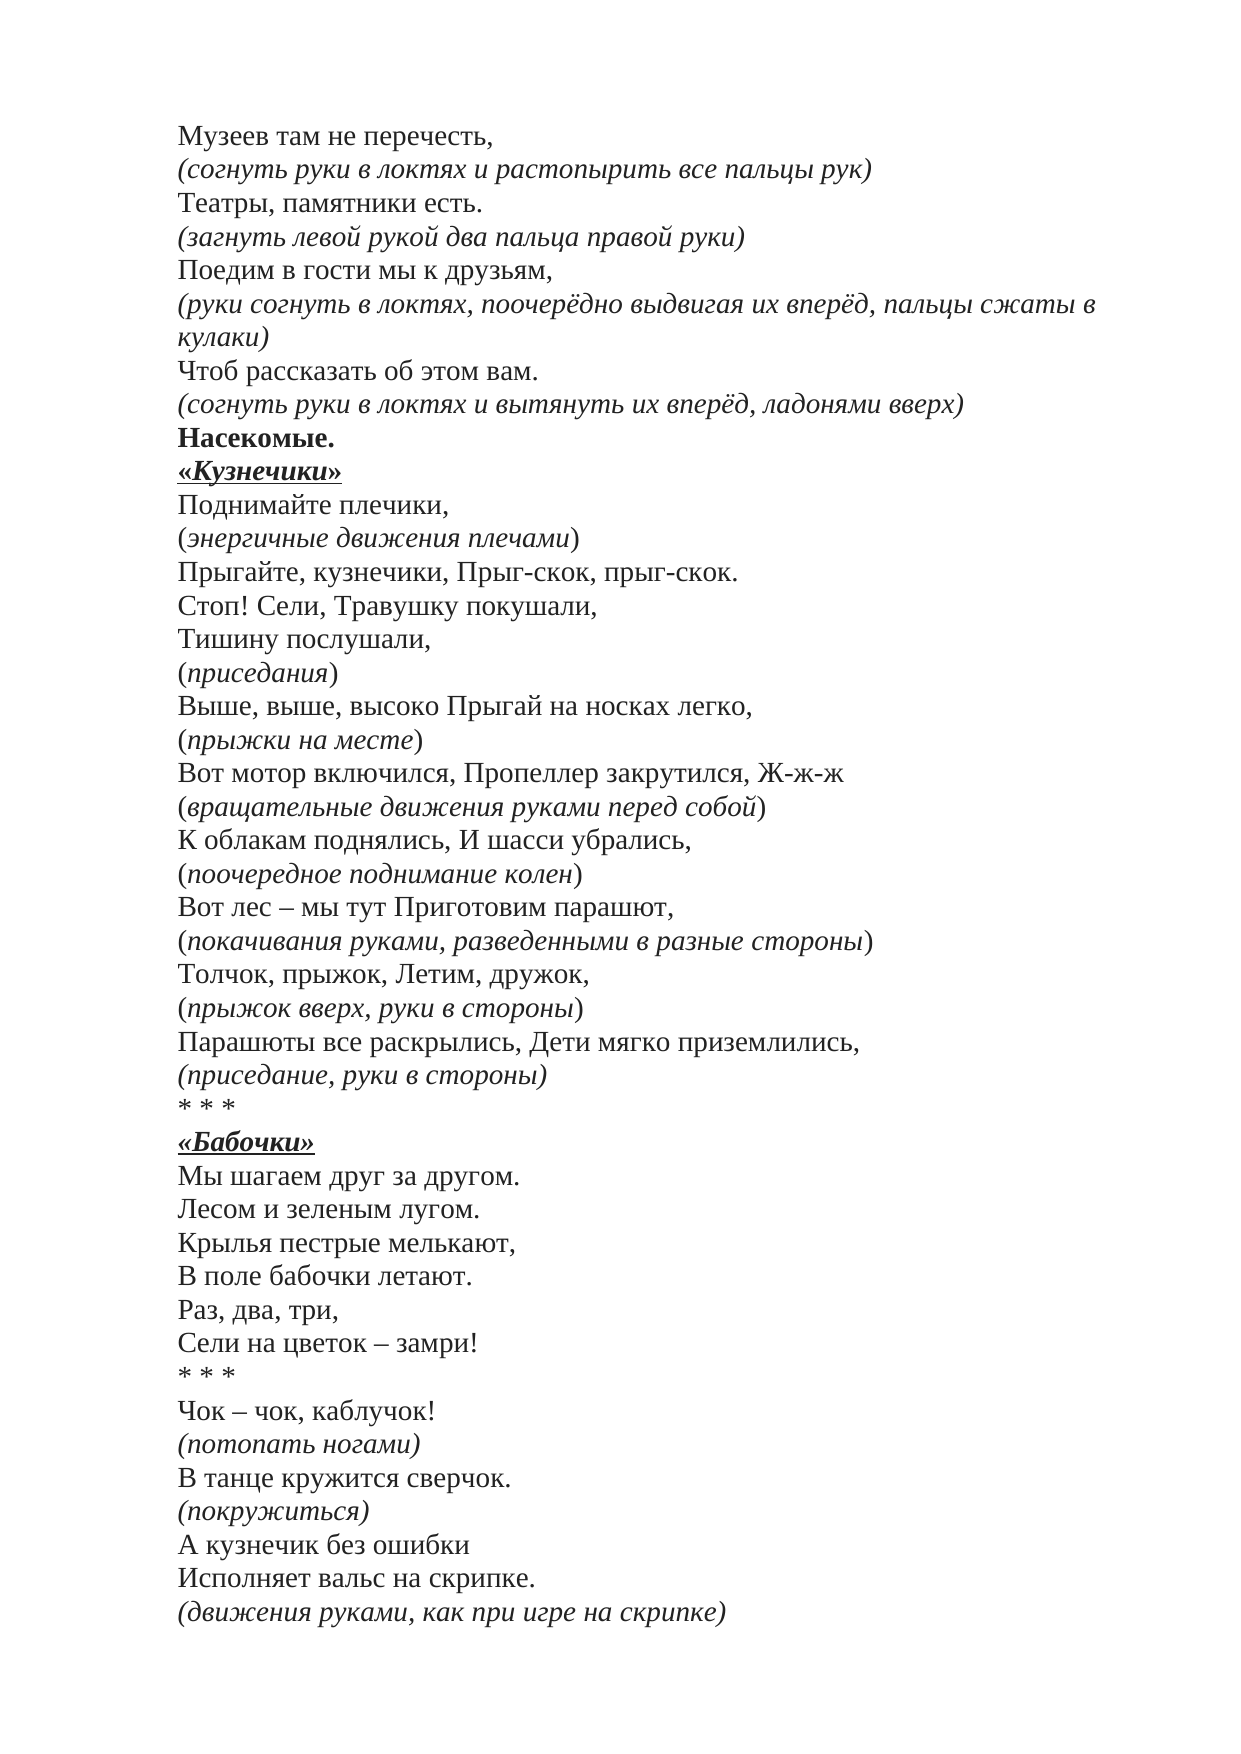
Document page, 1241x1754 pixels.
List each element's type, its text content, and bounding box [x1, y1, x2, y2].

text (движения руками, как при игре на скрипке) [177, 1594, 1152, 1627]
text (руки согнуть в локтях, поочерёдно выдвигая их вперёд, пальцы сжаты в кулаки) [177, 286, 1152, 353]
text (согнуть руки в локтях и вытянуть их вперёд, ладонями вверх) [177, 386, 1152, 420]
text * * * [177, 1091, 1152, 1124]
text Лесом и зеленым лугом. [177, 1191, 1152, 1225]
text Выше, выше, высоко Прыгай на носках легко, [177, 688, 1152, 722]
text В поле бабочки летают. [177, 1258, 1152, 1292]
text (потопать ногами) [177, 1426, 1152, 1460]
text К облакам поднялись, И шасси убрались, [177, 822, 1152, 856]
text Насекомые. [177, 420, 1152, 453]
text (покачивания руками, разведенными в разные стороны) [177, 923, 1152, 957]
text Крылья пестрые мелькают, [177, 1225, 1152, 1258]
text Стоп! Сели, Травушку покушали, [177, 588, 1152, 621]
text Чок – чок, каблучок! [177, 1393, 1152, 1426]
text (поочередное поднимание колен) [177, 856, 1152, 889]
text Сели на цветок – замри! [177, 1326, 1152, 1359]
text Музеев там не перечесть, [177, 118, 1152, 152]
text (энергичные движения плечами) [177, 521, 1152, 554]
text Исполняет вальс на скрипке. [177, 1560, 1152, 1594]
text Тишину послушали, [177, 621, 1152, 655]
text Театры, памятники есть. [177, 185, 1152, 219]
text (покружиться) [177, 1493, 1152, 1527]
text (согнуть руки в локтях и растопырить все пальцы рук) [177, 152, 1152, 185]
text «Кузнечики» [177, 453, 1152, 487]
text Чтоб рассказать об этом вам. [177, 353, 1152, 386]
text Вот мотор включился, Пропеллер закрутился, Ж-ж-ж [177, 755, 1152, 789]
text Парашюты все раскрылись, Дети мягко приземлились, [177, 1024, 1152, 1057]
text (вращательные движения руками перед собой) [177, 789, 1152, 822]
text (загнуть левой рукой два пальца правой руки) [177, 219, 1152, 252]
text А кузнечик без ошибки [177, 1527, 1152, 1560]
text Вот лес – мы тут Приготовим парашют, [177, 889, 1152, 923]
text Толчок, прыжок, Летим, дружок, [177, 957, 1152, 990]
text (приседание, руки в стороны) [177, 1057, 1152, 1091]
text (прыжок вверх, руки в стороны) [177, 990, 1152, 1024]
text Поднимайте плечики, [177, 487, 1152, 521]
text «Бабочки» [177, 1124, 1152, 1158]
text Прыгайте, кузнечики, Прыг-скок, прыг-скок. [177, 554, 1152, 588]
text В танце кружится сверчок. [177, 1460, 1152, 1493]
text (приседания) [177, 655, 1152, 688]
text Поедим в гости мы к друзьям, [177, 252, 1152, 286]
text Раз, два, три, [177, 1292, 1152, 1326]
text * * * [177, 1359, 1152, 1393]
text (прыжки на месте) [177, 722, 1152, 755]
text Мы шагаем друг за другом. [177, 1158, 1152, 1191]
